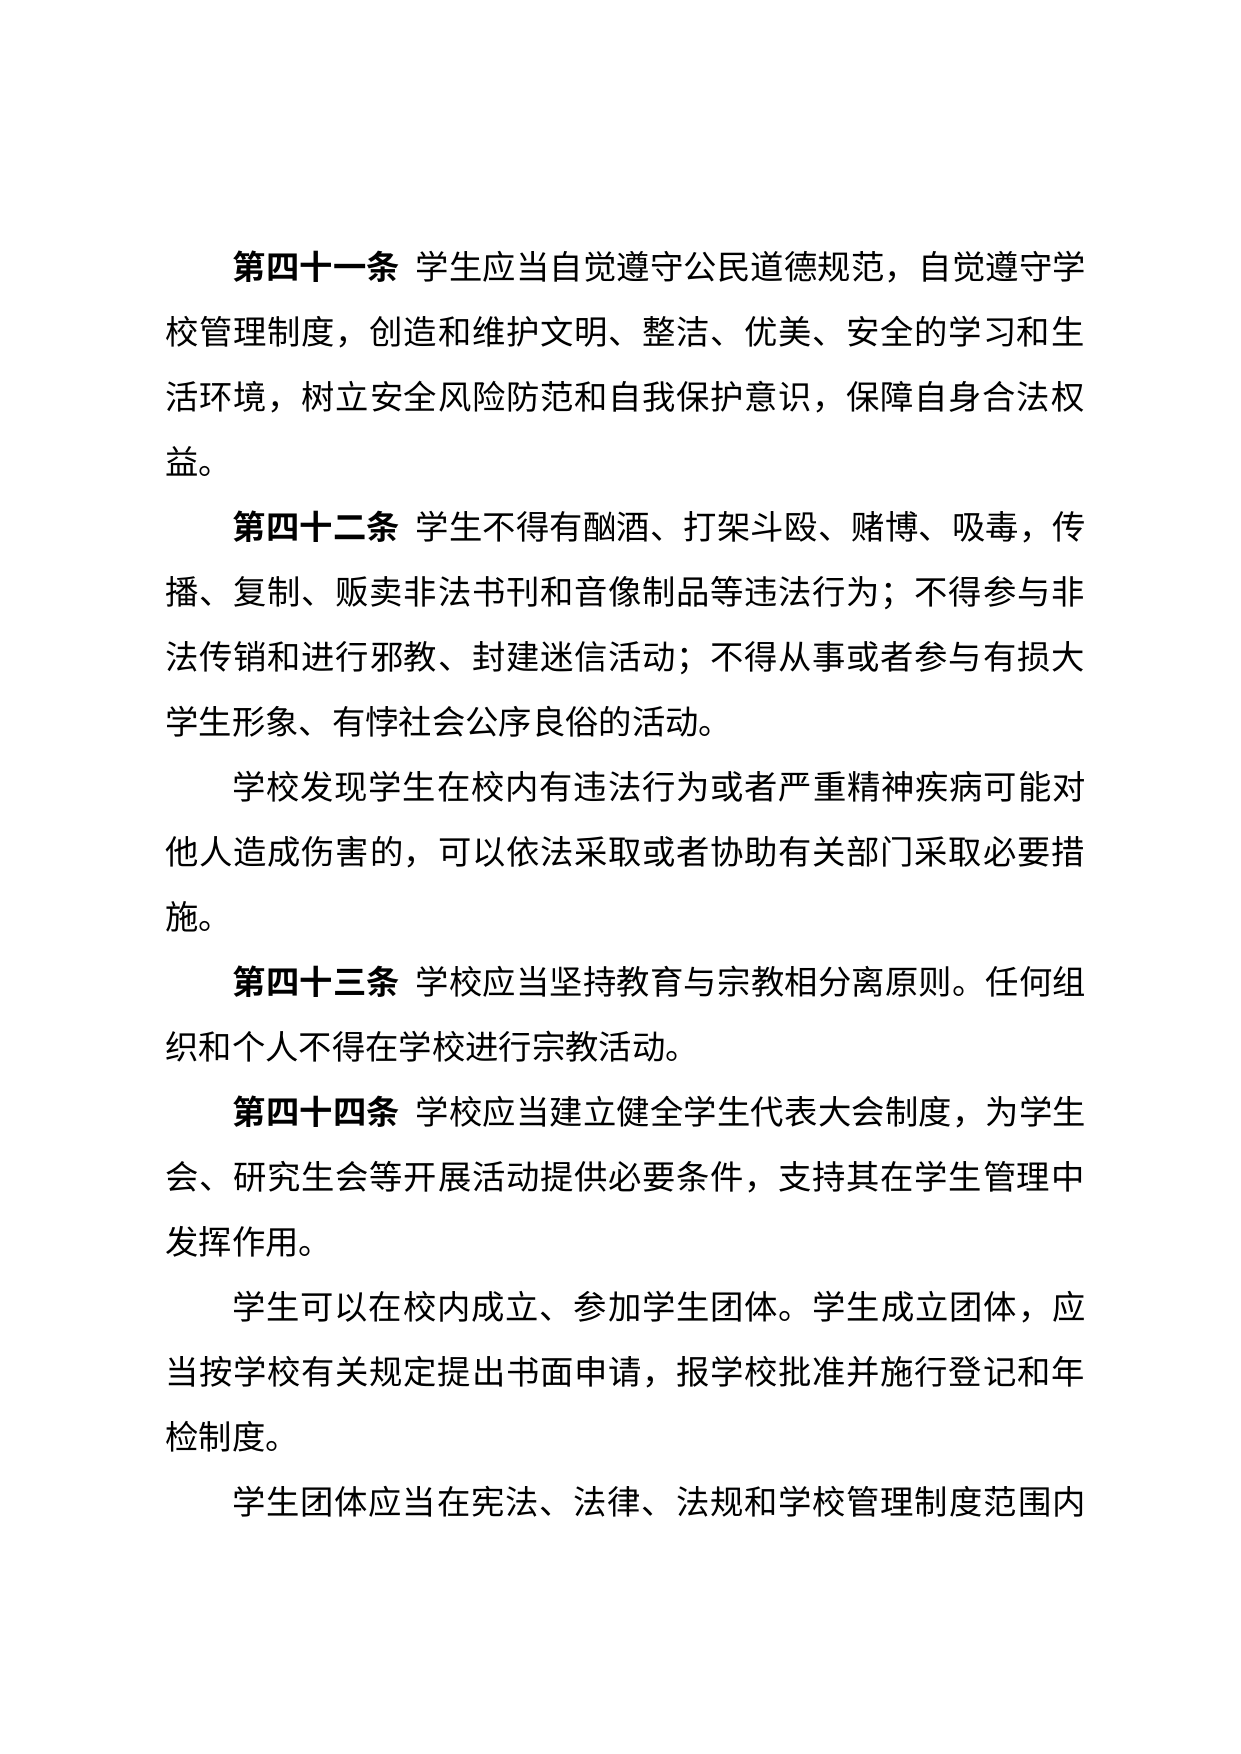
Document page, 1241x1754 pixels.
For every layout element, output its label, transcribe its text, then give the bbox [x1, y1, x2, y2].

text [165, 1468, 1087, 1533]
text 第四十一条 学生应当自觉遵守公民道德规范，自觉遵守学校管理制度，创造和维护文明、整洁、优美、安全的学习和生活环境，树立安全风险防范和自我保护意识，保障自身合法权益。 [165, 233, 1087, 493]
text 第四十四条 学校应当建立健全学生代表大会制度，为学生会、研究生会等开展活动提供必要条件，支持其在学生管理中发挥作用。 [165, 1078, 1087, 1273]
text 学校发现学生在校内有违法行为或者严重精神疾病可能对他人造成伤害的，可以依法采取或者协助有关部门采取必要措施。 [165, 753, 1087, 948]
text 第四十三条 学校应当坚持教育与宗教相分离原则。任何组织和个人不得在学校进行宗教活动。 [165, 948, 1087, 1078]
text 第四十二条 学生不得有酗酒、打架斗殴、赌博、吸毒，传播、复制、贩卖非法书刊和音像制品等违法行为；不得参与非法传销和进行邪教、封建迷信活动；不得从事或者参与有损大学生形象、有悖社会公序良俗的活动。 [165, 493, 1087, 753]
text 学生可以在校内成立、参加学生团体。学生成立团体，应当按学校有关规定提出书面申请，报学校批准并施行登记和年检制度。 [165, 1273, 1087, 1468]
